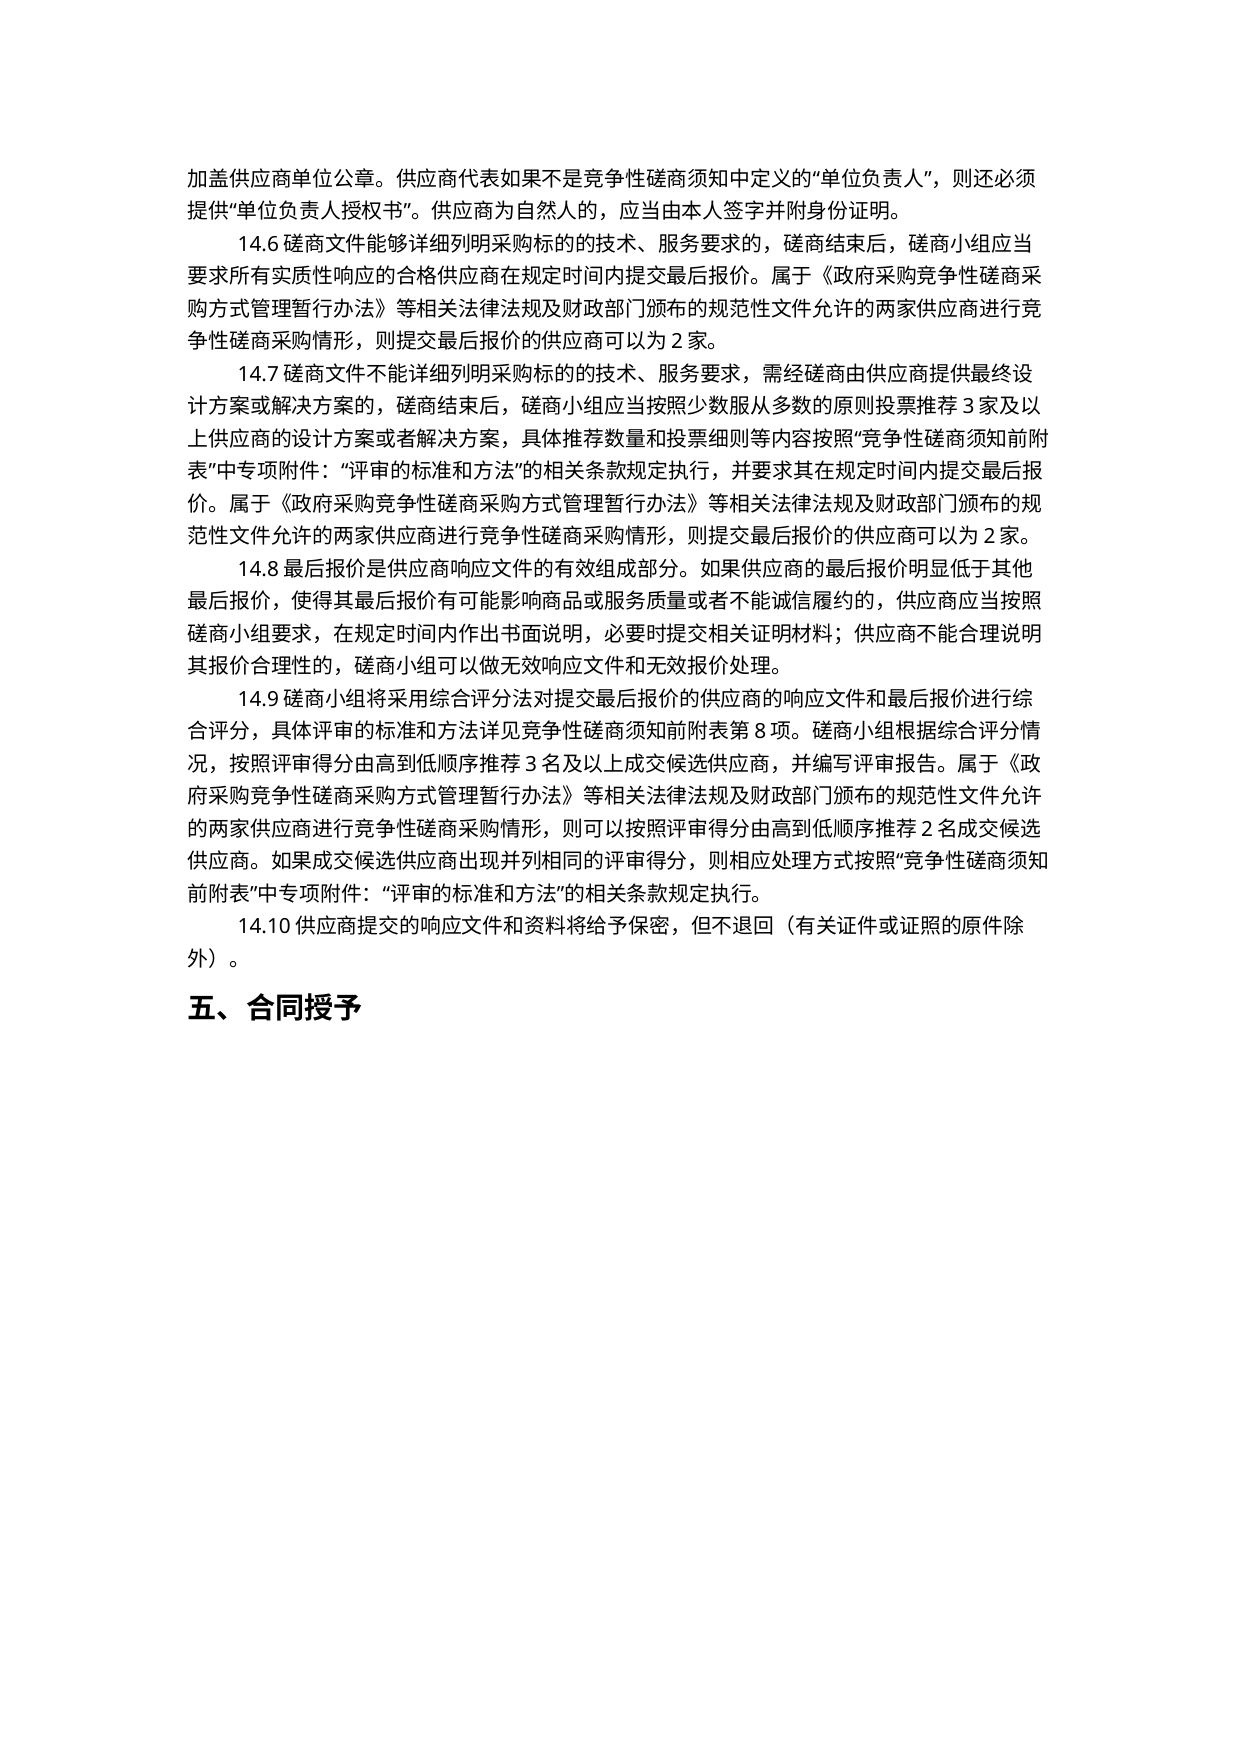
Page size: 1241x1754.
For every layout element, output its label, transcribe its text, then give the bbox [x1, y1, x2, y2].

text 14.7磋商文件不能详细列明采购标的的技术、服务要求，需经磋商由供应商提供最终设计方案或解决方案的，磋商结束后，磋商小组应当按照少数服从多数的原则投票推荐3家及以上供应商的设计方案或者解决方案，具体推荐数量和投票细则等内容按照“竞争性磋商须知前附表”中专项附件：“评审的标准和方法”的相关条款规定执行，并要求其在规定时间内提交最后报价。属于《政府采购竞争性磋商采购方式管理暂行办法》等相关法律法规及财政部门颁布的规范性文件允许的两家供应商进行竞争性磋商采购情形，则提交最后报价的供应商可以为2家。 [187, 357, 1053, 552]
text 14.8最后报价是供应商响应文件的有效组成部分。如果供应商的最后报价明显低于其他最后报价，使得其最后报价有可能影响商品或服务质量或者不能诚信履约的，供应商应当按照磋商小组要求，在规定时间内作出书面说明，必要时提交相关证明材料；供应商不能合理说明其报价合理性的，磋商小组可以做无效响应文件和无效报价处理。 [187, 552, 1053, 682]
text 五、合同授予 [187, 974, 1053, 1039]
text 14.6磋商文件能够详细列明采购标的的技术、服务要求的，磋商结束后，磋商小组应当要求所有实质性响应的合格供应商在规定时间内提交最后报价。属于《政府采购竞争性磋商采购方式管理暂行办法》等相关法律法规及财政部门颁布的规范性文件允许的两家供应商进行竞争性磋商采购情形，则提交最后报价的供应商可以为2家。 [187, 227, 1053, 357]
text 14.10供应商提交的响应文件和资料将给予保密，但不退回（有关证件或证照的原件除外）。 [187, 909, 1053, 974]
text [187, 162, 1053, 227]
text 14.9磋商小组将采用综合评分法对提交最后报价的供应商的响应文件和最后报价进行综合评分，具体评审的标准和方法详见竞争性磋商须知前附表第8项。磋商小组根据综合评分情况，按照评审得分由高到低顺序推荐3名及以上成交候选供应商，并编写评审报告。属于《政府采购竞争性磋商采购方式管理暂行办法》等相关法律法规及财政部门颁布的规范性文件允许的两家供应商进行竞争性磋商采购情形，则可以按照评审得分由高到低顺序推荐2名成交候选供应商。如果成交候选供应商出现并列相同的评审得分，则相应处理方式按照“竞争性磋商须知前附表”中专项附件：“评审的标准和方法”的相关条款规定执行。 [187, 682, 1053, 909]
